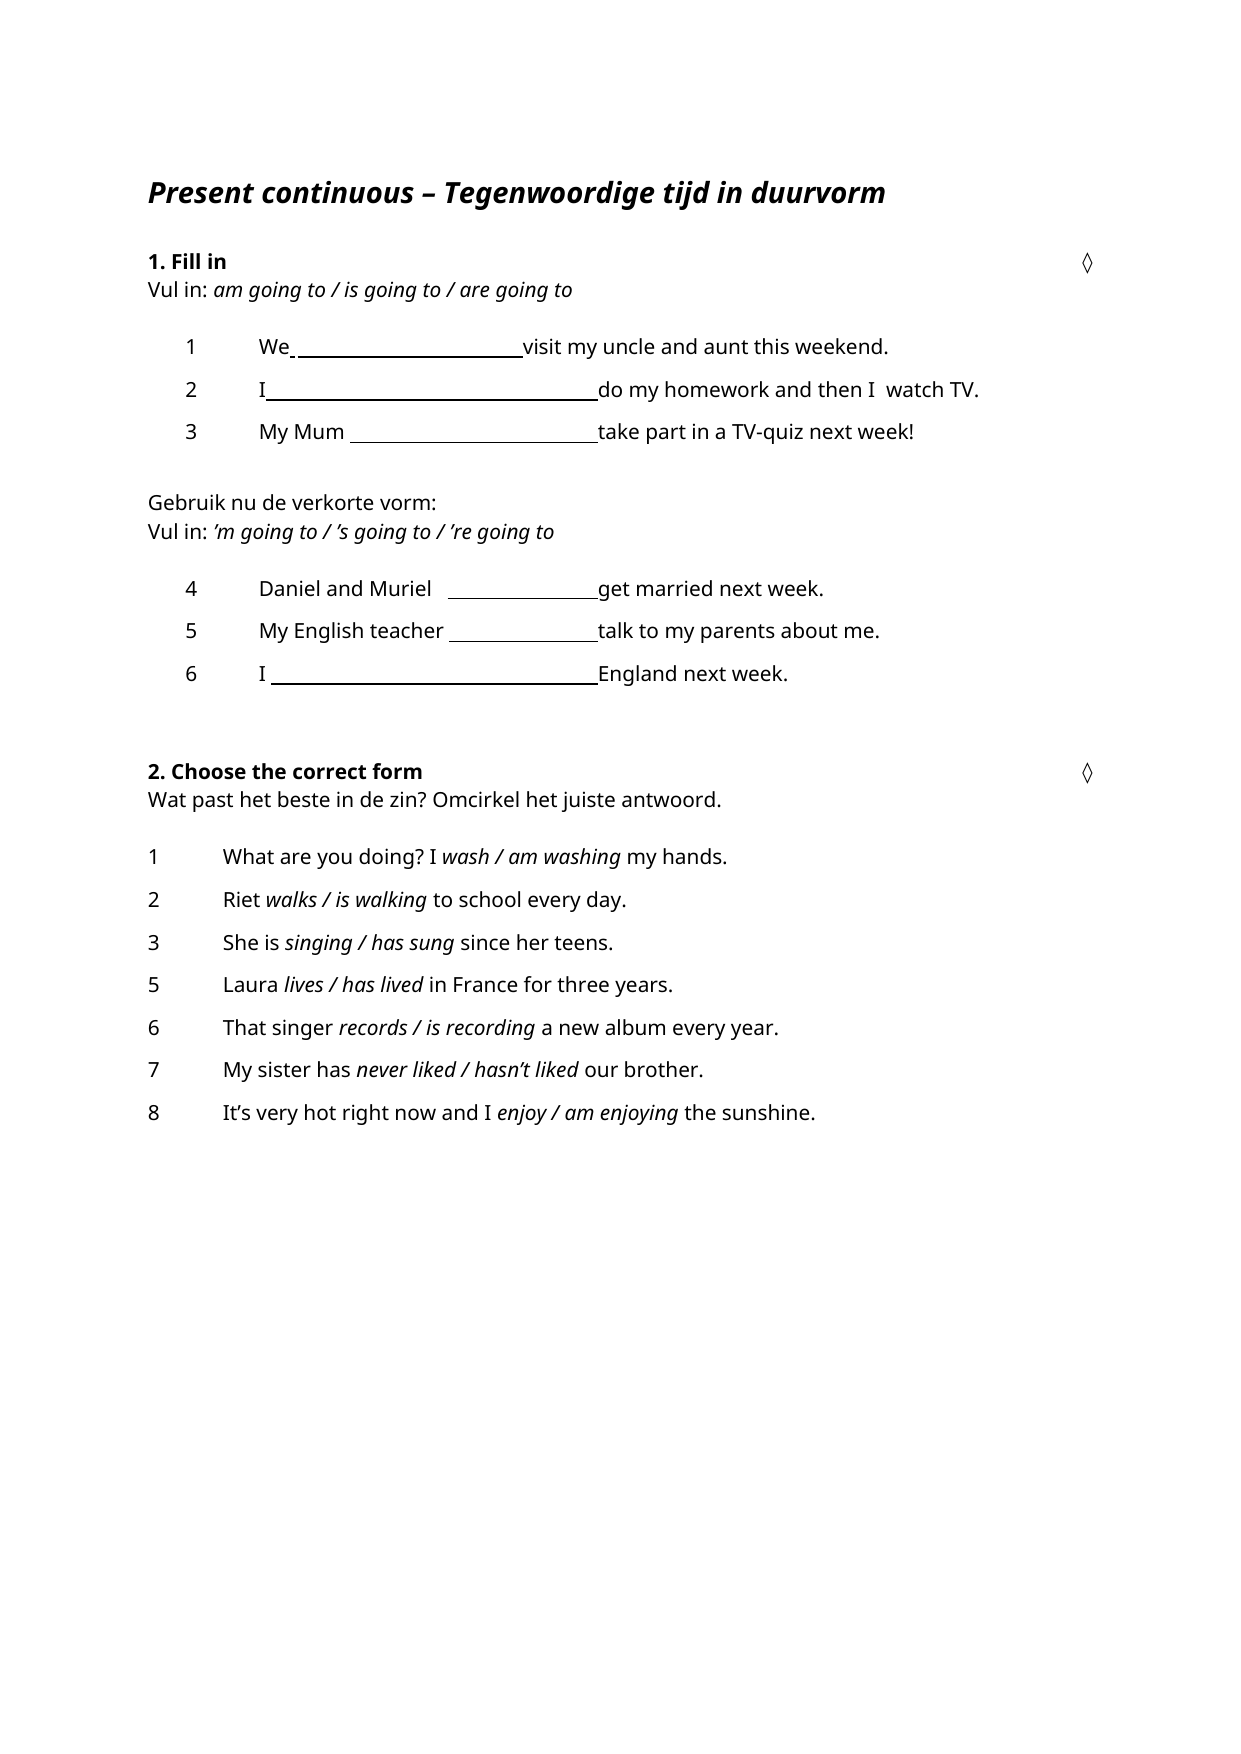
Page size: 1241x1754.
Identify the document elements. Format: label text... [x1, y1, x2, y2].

text 7 My sister has never liked / hasn’t liked our brother. [148, 1056, 1093, 1084]
text 6 That singer records / is recording a new album every year. [148, 1013, 1093, 1041]
list I do my homework and then I watch TV. [185, 375, 1093, 403]
text 5 Laura lives / has lived in for three years. [148, 970, 1093, 999]
list My English teacher talk to my parents about me. [185, 616, 1093, 645]
list Daniel and Muriel get married next week. [185, 574, 1093, 602]
list I next week. [185, 659, 1093, 687]
text Gebruik nu de verkorte vorm: [148, 488, 1093, 517]
text Present continuous – Tegenwoordige tijd in duurvorm [148, 173, 1093, 212]
text 1 What are you doing? I wash / am washing my hands. [148, 842, 1093, 871]
text Vul in: ’m going to / ’s going to / ’re going to [148, 517, 1093, 545]
text 2 Riet walks / is walking to school every day. [148, 885, 1093, 913]
text Wat past het beste in de zin? Omcirkel het juiste antwoord. [148, 786, 1093, 814]
list My Mum take part in a TV-quiz next week! [185, 417, 1093, 446]
text Vul in: am going to / is going to / are going to [148, 275, 1093, 304]
text 1. Fill in ◊ [148, 247, 1093, 275]
text 3 She is singing / has sung since her teens. [148, 928, 1093, 956]
list We visit my uncle and aunt this weekend. [185, 332, 1093, 361]
text 8 It’s very hot right now and I enjoy / am enjoying the sunshine. [148, 1098, 1093, 1127]
text 2. Choose the correct form ◊ [148, 757, 1093, 786]
